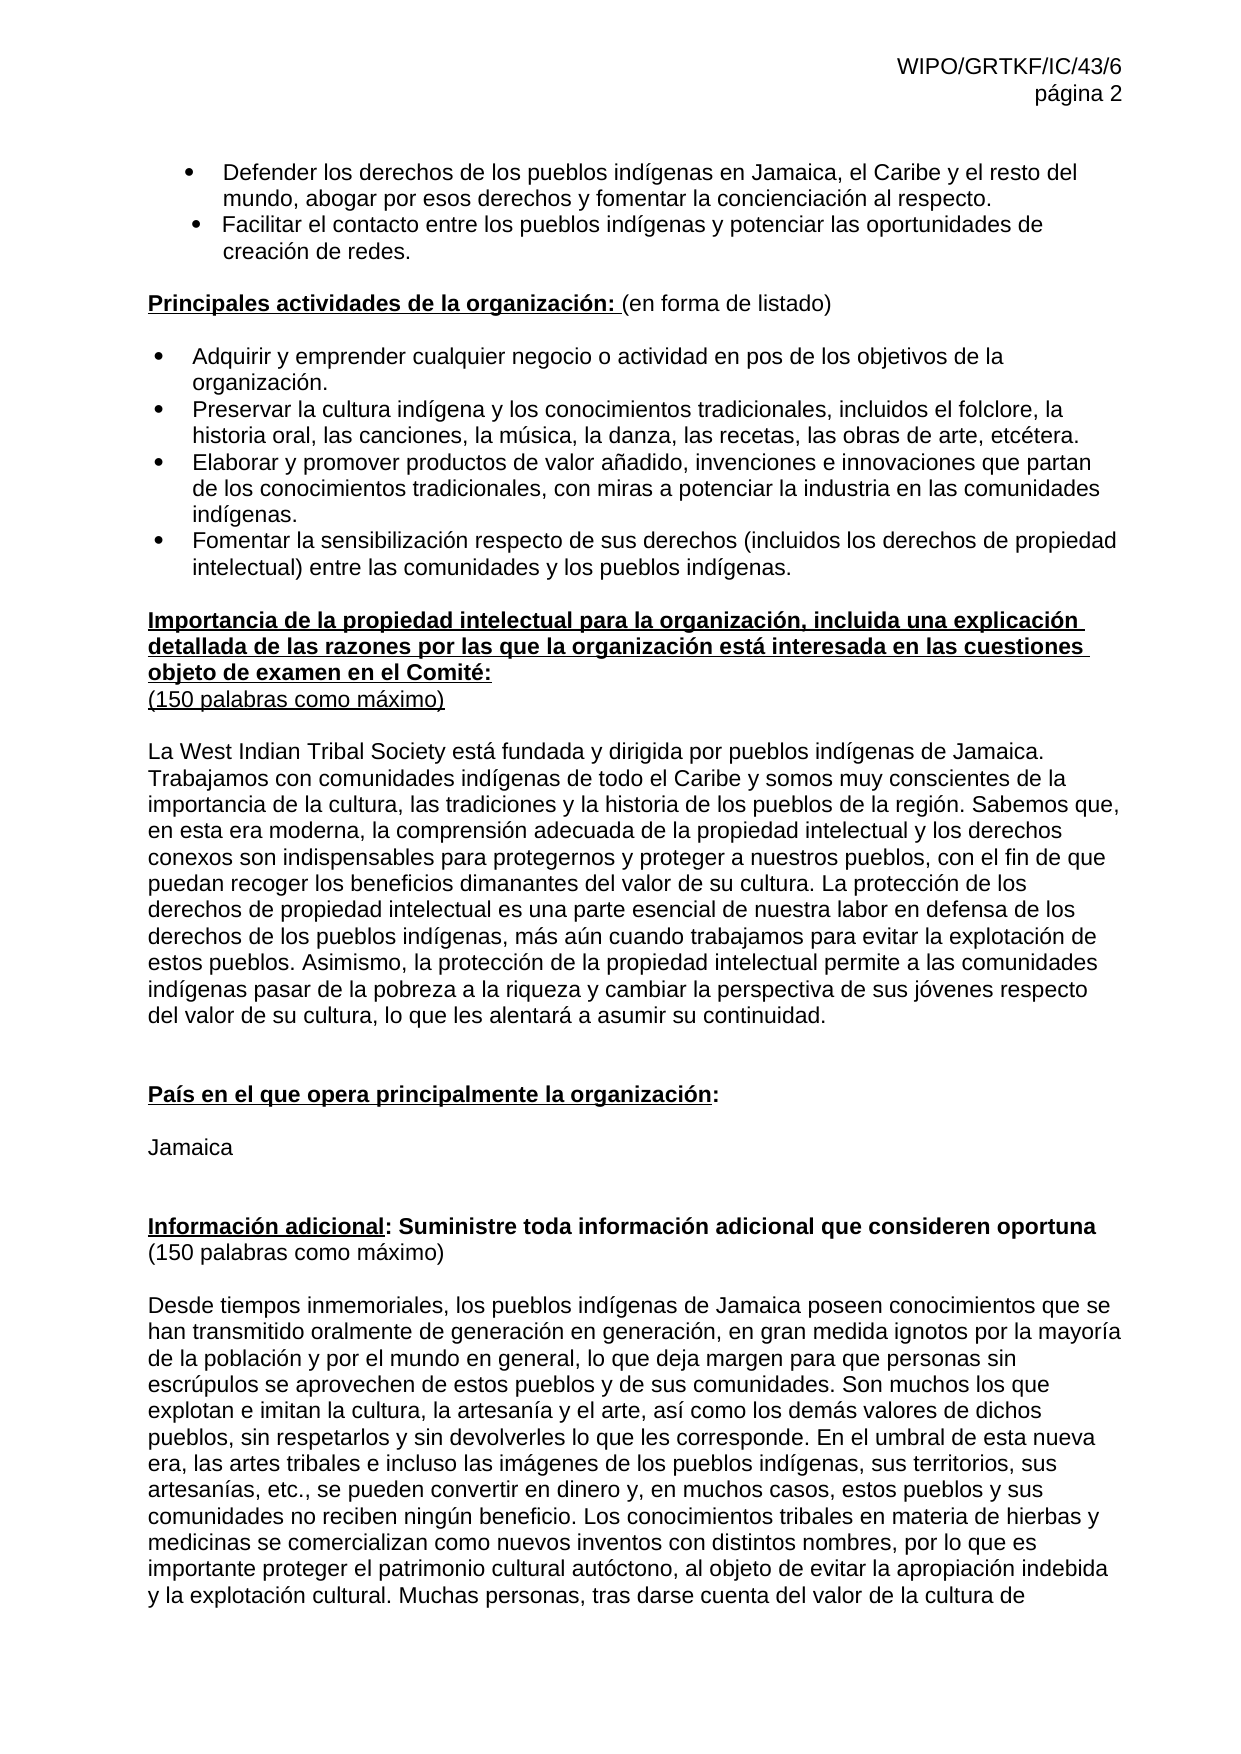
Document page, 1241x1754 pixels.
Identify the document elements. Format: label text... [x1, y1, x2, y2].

text (150 palabras como máximo) [148, 686, 1122, 712]
list Elaborar y promover productos de valor añadido, invenciones e innovaciones que partan de los conocimientos tradicionales, con miras a potenciar la industria en las comunidades indígenas. [154, 448, 1122, 527]
list Facilitar el contacto entre los pueblos indígenas y potenciar las oportunidades de creación de redes. [192, 211, 1122, 264]
text La West Indian Tribal Society está fundada y dirigida por pueblos indígenas de Jamaica. Trabajamos con comunidades indígenas de todo el Caribe y somos muy conscientes de la importancia de la cultura, las tradiciones y la historia de los pueblos de la región. Sabemos que, en esta era moderna, la comprensión adecuada de la propiedad intelectual y los derechos conexos son indispensables para protegernos y proteger a nuestros pueblos, con el fin de que puedan recoger los beneficios dimanantes del valor de su cultura. La protección de los derechos de propiedad intelectual es una parte esencial de nuestra labor en defensa de los derechos de los pueblos indígenas, más aún cuando trabajamos para evitar la explotación de estos pueblos. Asimismo, la protección de la propiedad intelectual permite a las comunidades indígenas pasar de la pobreza a la riqueza y cambiar la perspectiva de sus jóvenes respecto del valor de su cultura, lo que les alentará a asumir su continuidad. [148, 738, 1122, 1028]
text Principales actividades de la organización: (en forma de listado) [148, 290, 1122, 317]
text Información adicional: Suministre toda información adicional que consideren oportuna (150 palabras como máximo) [148, 1213, 1122, 1265]
text País en el que opera principalmente la organización: [148, 1081, 1122, 1107]
list Defender los derechos de los pueblos indígenas en Jamaica, el Caribe y el resto del mundo, abogar por esos derechos y fomentar la concienciación al respecto. [185, 158, 1122, 211]
list Preservar la cultura indígena y los conocimientos tradicionales, incluidos el folclore, la historia oral, las canciones, la música, la danza, las recetas, las obras de arte, etcétera. [154, 396, 1122, 448]
list Adquirir y emprender cualquier negocio o actividad en pos de los objetivos de la organización. [154, 343, 1122, 396]
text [148, 1292, 1122, 1608]
text Importancia de la propiedad intelectual para la organización, incluida una explicación detallada de las razones por las que la organización está interesada en las cuestiones objeto de examen en el Comité: [148, 607, 1122, 686]
text Jamaica [148, 1134, 1122, 1160]
list Fomentar la sensibilización respecto de sus derechos (incluidos los derechos de propiedad intelectual) entre las comunidades y los pueblos indígenas. [154, 527, 1122, 580]
